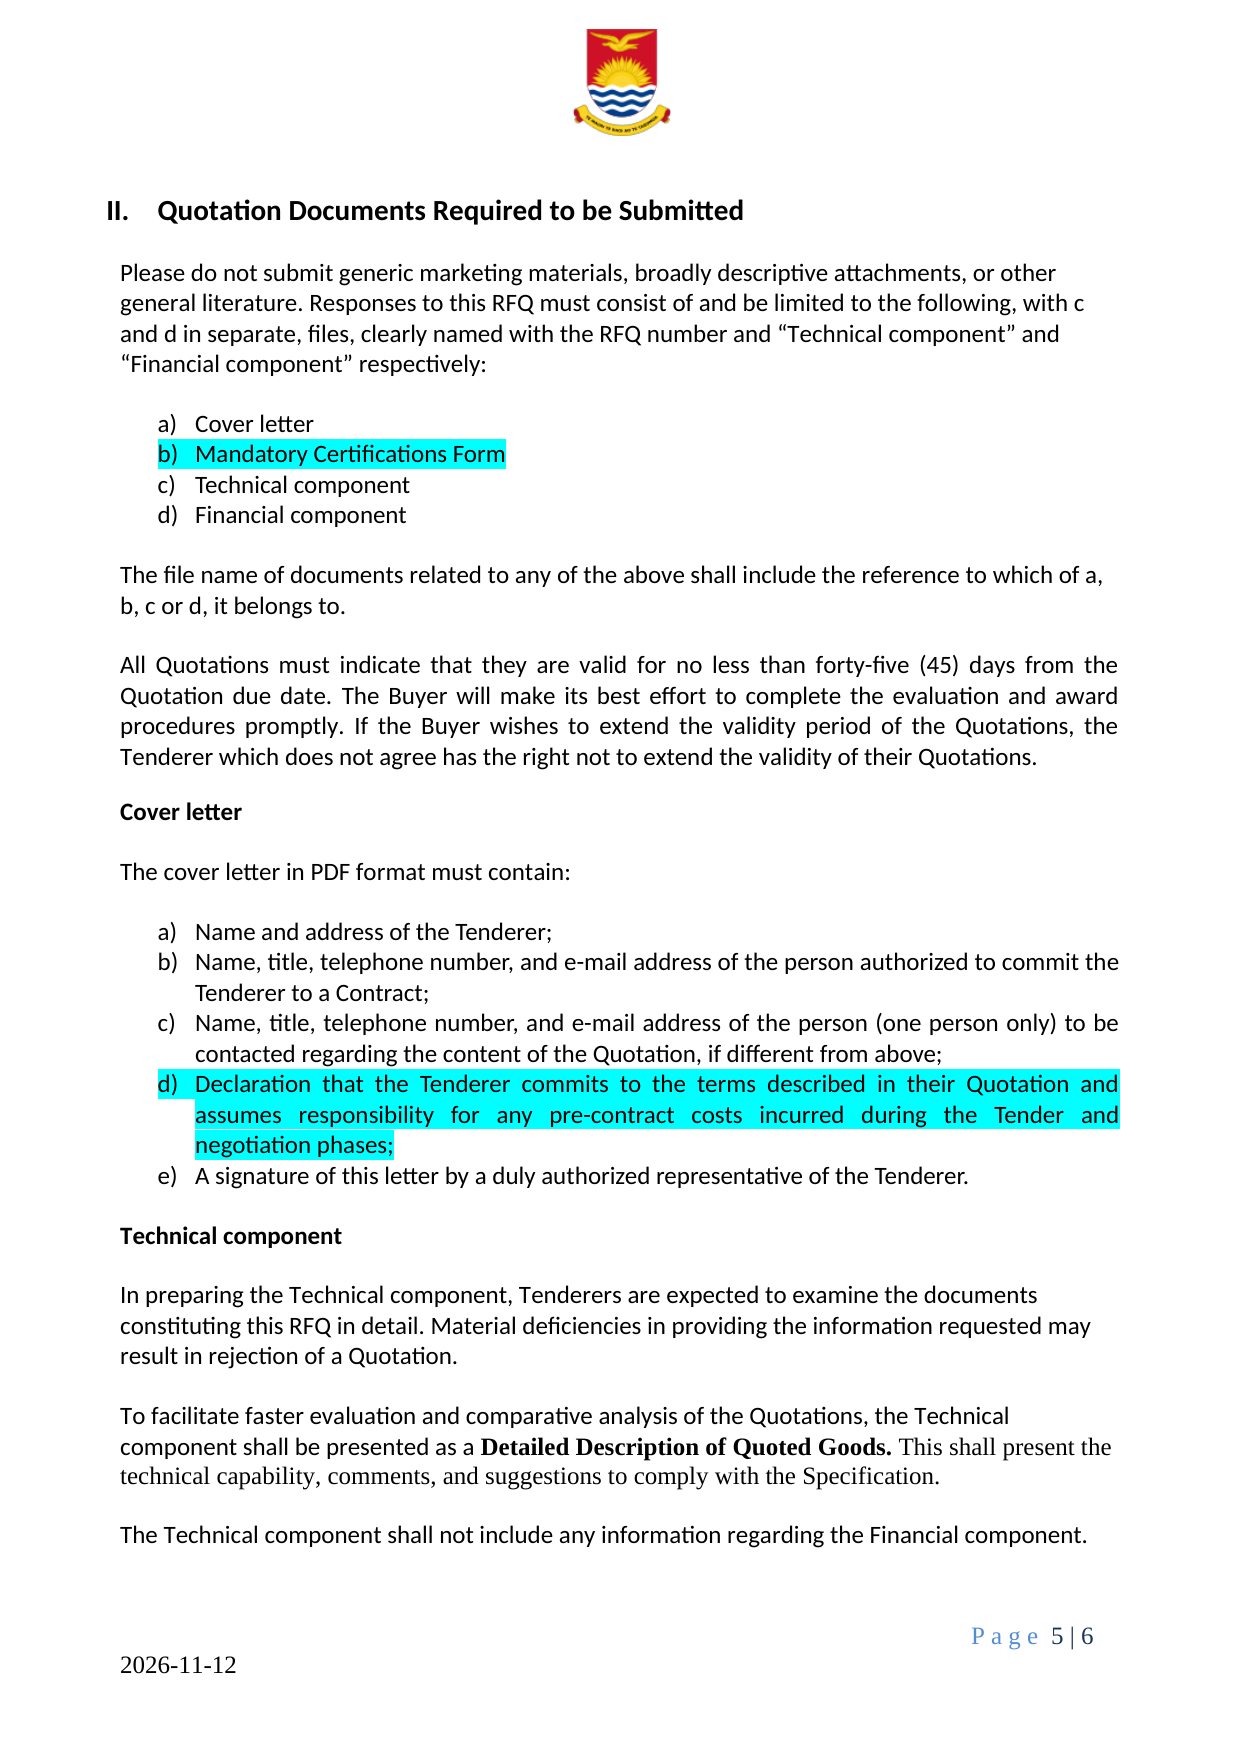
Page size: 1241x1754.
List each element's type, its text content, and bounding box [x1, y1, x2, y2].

list Technical component [157, 469, 1120, 499]
text The cover letter in PDF format must contain: [120, 856, 1120, 887]
text The Technical component shall not include any information regarding the Financial component. [120, 1519, 1120, 1550]
text All Quotations must indicate that they are valid for no less than forty-five (45) days from the Quotation due date. The Buyer will make its best effort to complete the evaluation and award procedures promptly. If the Buyer wishes to extend the validity period of the Quotations, the Tenderer which does not agree has the right not to extend the validity of their Quotations. [120, 649, 1120, 772]
list Name, title, telephone number, and e-mail address of the person authorized to commit the Tenderer to a Contract; [157, 946, 1120, 1007]
subtitle Technical component [120, 1220, 1120, 1250]
text Please do not submit generic marketing materials, broadly descriptive attachments, or other general literature. Responses to this RFQ must consist of and be limited to the following, with c and d in separate, files, clearly named with the RFQ number and “Technical component” and “Financial component” respectively: [120, 257, 1120, 379]
list A signature of this letter by a duly authorized representative of the Tenderer. [157, 1160, 1120, 1191]
subtitle Quotation Documents Required to be Submitted [129, 192, 1120, 228]
subtitle Cover letter [120, 797, 1120, 827]
list Cover letter [157, 408, 1120, 438]
list Financial component [157, 499, 1120, 530]
text The file name of documents related to any of the above shall include the reference to which of a, b, c or d, it belongs to. [120, 559, 1120, 620]
list Declaration that the Tenderer commits to the terms described in their Quotation and assumes responsibility for any pre-contract costs incurred during the Tender and negotiation phases; [157, 1068, 1120, 1160]
text In preparing the Technical component, Tenderers are expected to examine the documents constituting this RFQ in detail. Material deficiencies in providing the information requested may result in rejection of a Quotation. [120, 1279, 1120, 1371]
list Name, title, telephone number, and e-mail address of the person (one person only) to be contacted regarding the content of the Quotation, if different from above; [157, 1007, 1120, 1068]
picture [573, 29, 671, 136]
list Mandatory Certifications Form [157, 438, 1120, 469]
text To facilitate faster evaluation and comparative analysis of the Quotations, the Technical component shall be presented as a Detailed Description of Quoted Goods. This shall present the technical capability, comments, and suggestions to comply with the Specification. [120, 1400, 1120, 1490]
list Name and address of the Tenderer; [157, 916, 1120, 946]
